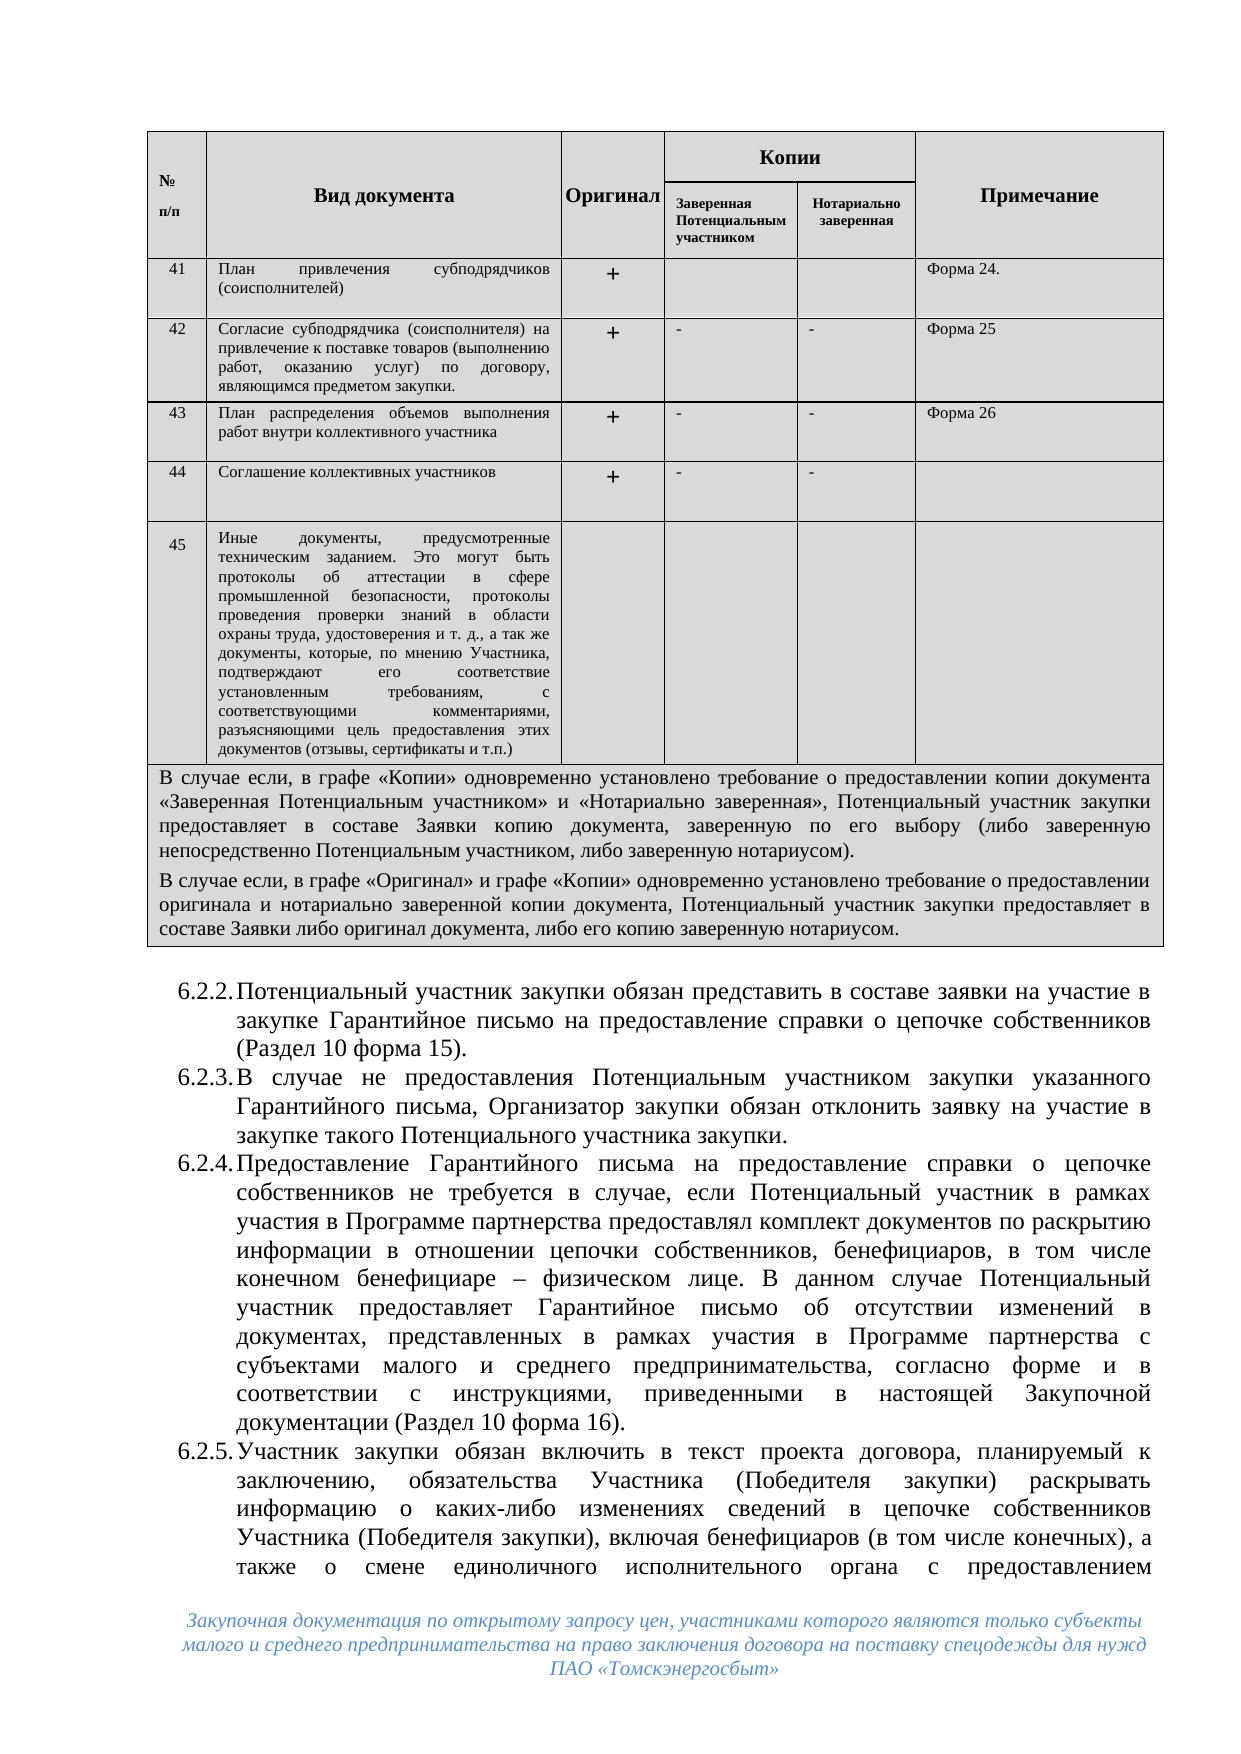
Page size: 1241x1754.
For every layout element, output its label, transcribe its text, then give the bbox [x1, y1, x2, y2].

table_cell План распределения объемов выполнения работ внутри коллективного участника [207, 403, 561, 461]
table_cell [916, 522, 1163, 764]
table_cell 45 [148, 522, 206, 764]
table_cell [665, 259, 797, 317]
table_cell + [562, 403, 664, 461]
table_cell План привлечения субподрядчиков (соисполнителей) [207, 259, 561, 317]
table_cell [798, 522, 915, 764]
table_cell 41 [148, 259, 206, 317]
table_cell [562, 522, 664, 764]
list В случае не предоставления Потенциальным участником закупки указанного Гарантийного письма, Организатор закупки обязан отклонить заявку на участие в закупке такого Потенциального участника закупки. [177, 1062, 1152, 1148]
table_header Копии [665, 132, 915, 181]
table_cell - [798, 462, 915, 521]
table_cell [665, 522, 797, 764]
list Предоставление Гарантийного письма на предоставление справки о цепочке собственников не требуется в случае, если Потенциальный участник в рамках участия в Программе партнерства предоставлял комплект документов по раскрытию информации в отношении цепочки собственников, бенефициаров, в том числе конечном бенефициаре – физическом лице. В данном случае Потенциальный участник предоставляет Гарантийное письмо об отсутствии изменений в документах, представленных в рамках участия в Программе партнерства с субъектами малого и среднего предпринимательства, согласно форме и в соответствии с инструкциями, приведенными в настоящей Закупочной документации (Раздел 10 форма 16). [177, 1148, 1152, 1436]
table_cell + [562, 462, 664, 521]
table_cell - [798, 403, 915, 461]
table_cell Форма 24. [916, 259, 1163, 317]
table_cell Заверенная Потенциальным участником [665, 183, 797, 258]
table_cell - [665, 462, 797, 521]
table_cell Соглашение коллективных участников [207, 462, 561, 521]
table_header Примечание [916, 132, 1163, 258]
table_cell 42 [148, 319, 206, 401]
table_cell Форма 26 [916, 403, 1163, 461]
table_header Оригинал [562, 132, 664, 258]
table_cell Иные документы, предусмотренные техническим заданием. Это могут быть протоколы об аттестации в сфере промышленной безопасности, протоколы проведения проверки знаний в области охраны труда, удостоверения и т. д., а так же документы, которые, по мнению Участника, подтверждают его соответствие установленным требованиям, с соответствующими комментариями, разъясняющими цель предоставления этих документов (отзывы, сертификаты и т.п.) [207, 522, 561, 764]
table_cell - [665, 319, 797, 401]
table_cell Форма 25 [916, 319, 1163, 401]
table_cell + [562, 319, 664, 401]
table_cell Нотариально заверенная [798, 183, 915, 258]
table_cell - [798, 319, 915, 401]
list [177, 1436, 1152, 1580]
table_cell - [665, 403, 797, 461]
table_cell [798, 259, 915, 317]
table_cell + [562, 259, 664, 317]
table_header Вид документа [207, 132, 561, 258]
table_cell 44 [148, 462, 206, 521]
table_cell Согласие субподрядчика (соисполнителя) на привлечение к поставке товаров (выполнению работ, оказанию услуг) по договору, являющимся предметом закупки. [207, 319, 561, 401]
table_cell [916, 462, 1163, 521]
table_header № п/п [148, 132, 206, 258]
list Потенциальный участник закупки обязан представить в составе заявки на участие в закупке Гарантийное письмо на предоставление справки о цепочке собственников (Раздел 10 форма 15). [177, 976, 1152, 1062]
table_cell В случае если, в графе «Копии» одновременно установлено требование о предоставлении копии документа «Заверенная Потенциальным участником» и «Нотариально заверенная», Потенциальный участник закупки предоставляет в составе Заявки копию документа, заверенную по его выбору (либо заверенную непосредственно Потенциальным участником, либо заверенную нотариусом). В случае если, в графе «Оригинал» и графе «Копии» одновременно установлено требование о предоставлении оригинала и нотариально заверенной копии документа, Потенциальный участник закупки предоставляет в составе Заявки либо оригинал документа, либо его копию заверенную нотариусом. [148, 765, 1163, 946]
table_cell 43 [148, 403, 206, 461]
